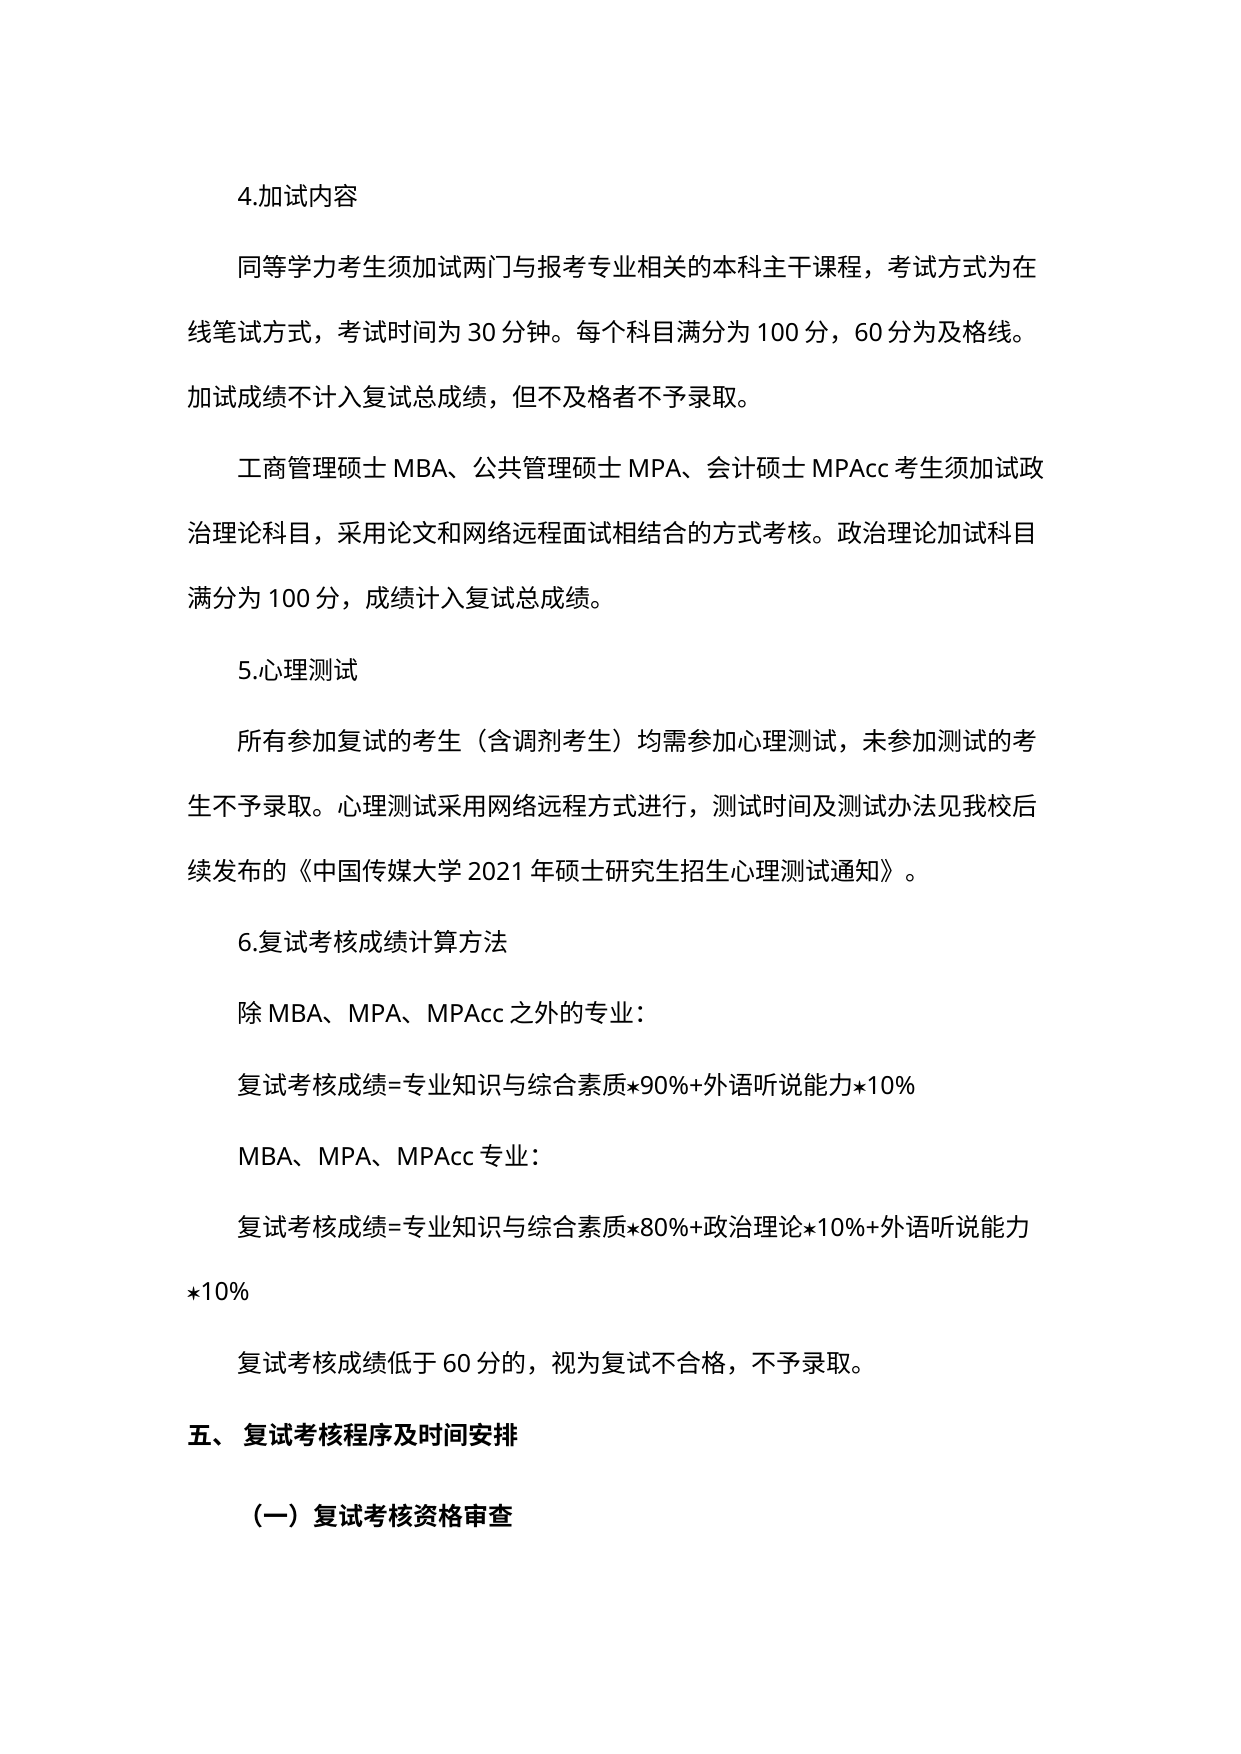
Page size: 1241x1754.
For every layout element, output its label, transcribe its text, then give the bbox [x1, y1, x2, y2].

text （一）复试考核资格审查 [187, 1482, 1053, 1547]
text 6.复试考核成绩计算方法 [187, 908, 1053, 973]
text 复试考核成绩=专业知识与综合素质*90%+外语听说能力*10% [187, 1051, 1053, 1116]
text 工商管理硕士MBA、公共管理硕士MPA、会计硕士MPAcc考生须加试政治理论科目，采用论文和网络远程面试相结合的方式考核。政治理论加试科目满分为100分，成绩计入复试总成绩。 [187, 434, 1053, 629]
text 5.心理测试 [187, 636, 1053, 701]
text 4.加试内容 [187, 162, 1053, 227]
text 复试考核成绩=专业知识与综合素质*80%+政治理论*10%+外语听说能力*10% [187, 1193, 1053, 1323]
text 所有参加复试的考生（含调剂考生）均需参加心理测试，未参加测试的考生不予录取。心理测试采用网络远程方式进行，测试时间及测试办法见我校后续发布的《中国传媒大学2021年硕士研究生招生心理测试通知》。 [187, 707, 1053, 902]
text 同等学力考生须加试两门与报考专业相关的本科主干课程，考试方式为在线笔试方式，考试时间为30分钟。每个科目满分为100分，60分为及格线。加试成绩不计入复试总成绩，但不及格者不予录取。 [187, 233, 1053, 428]
subtitle 五、 复试考核程序及时间安排 [187, 1401, 1053, 1466]
text 复试考核成绩低于60分的，视为复试不合格，不予录取。 [187, 1329, 1053, 1394]
text MBA、MPA、MPAcc专业： [187, 1122, 1053, 1187]
text 除MBA、MPA、MPAcc之外的专业： [187, 979, 1053, 1044]
